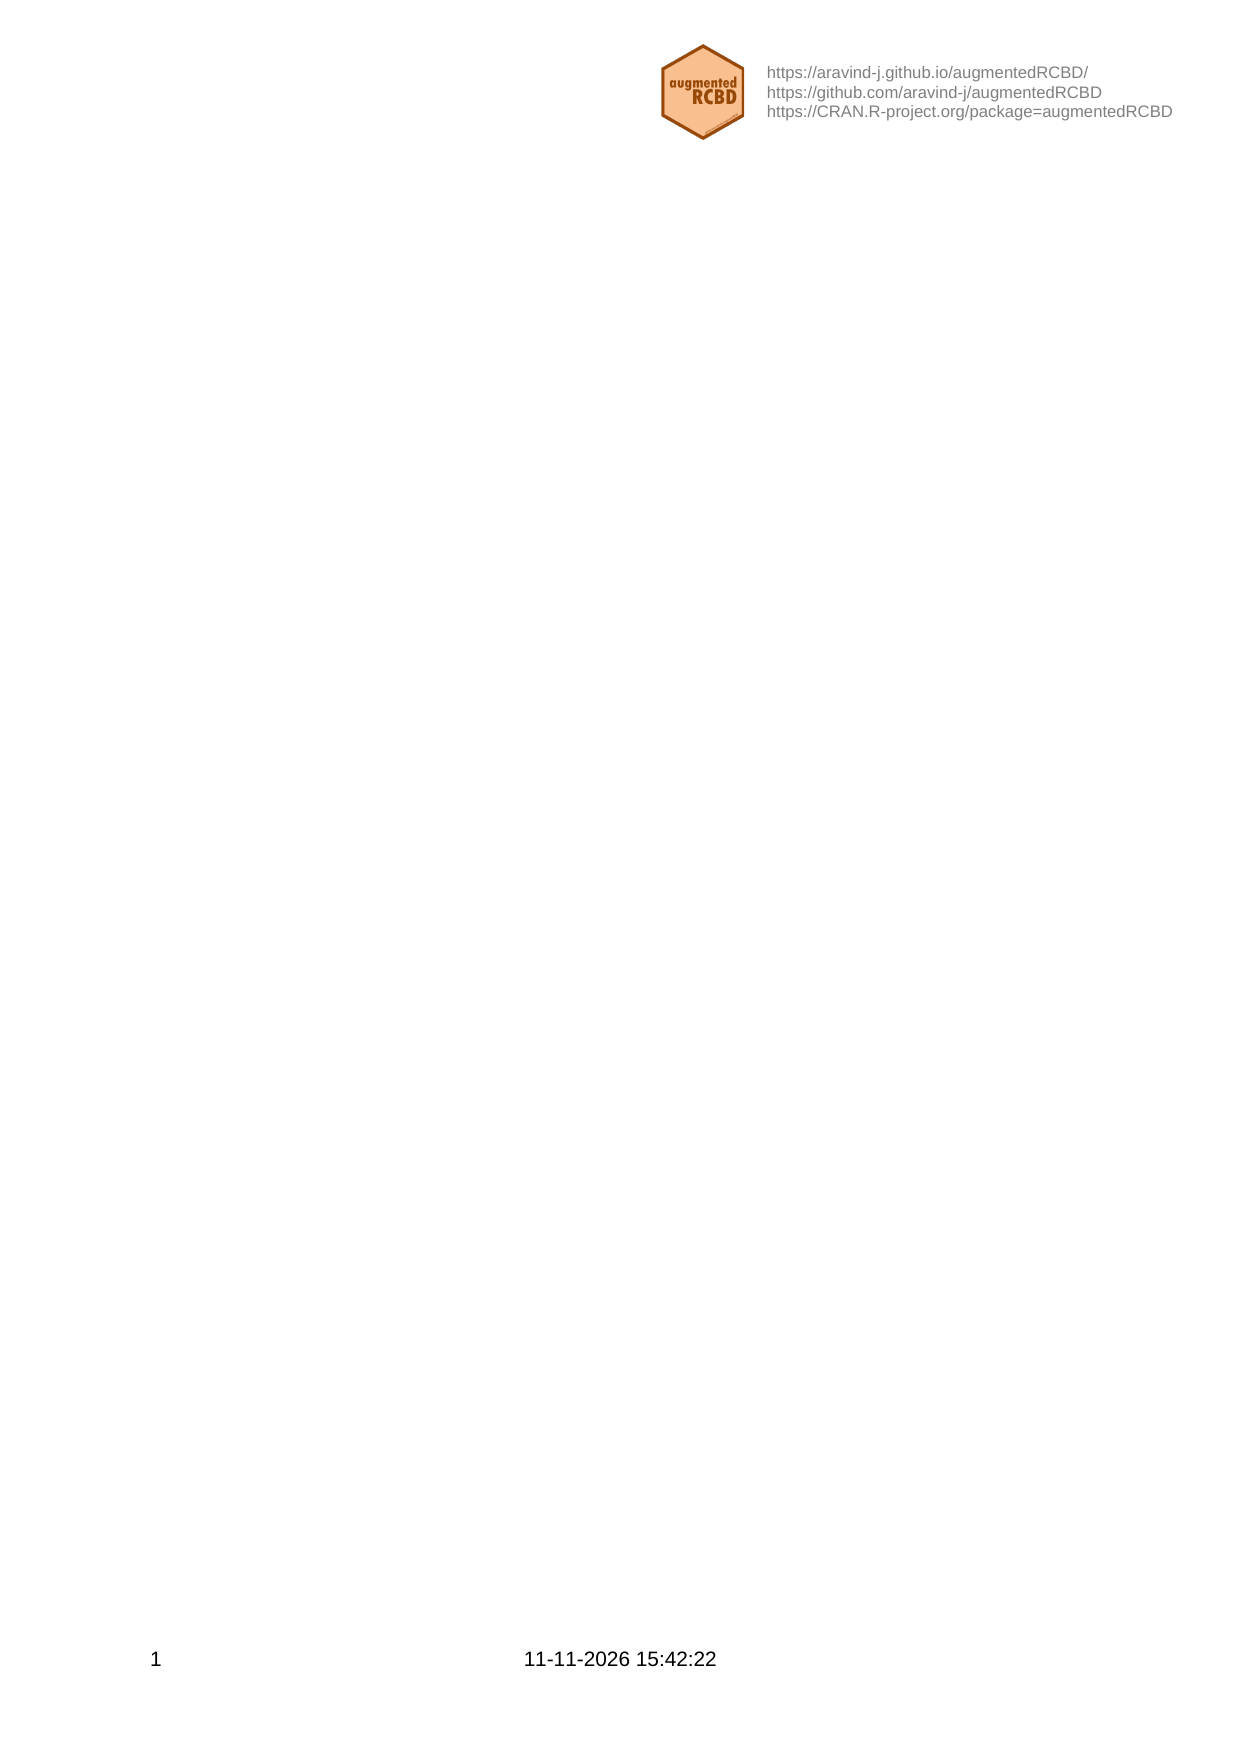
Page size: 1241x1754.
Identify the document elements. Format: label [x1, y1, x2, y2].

picture [661, 44, 745, 140]
